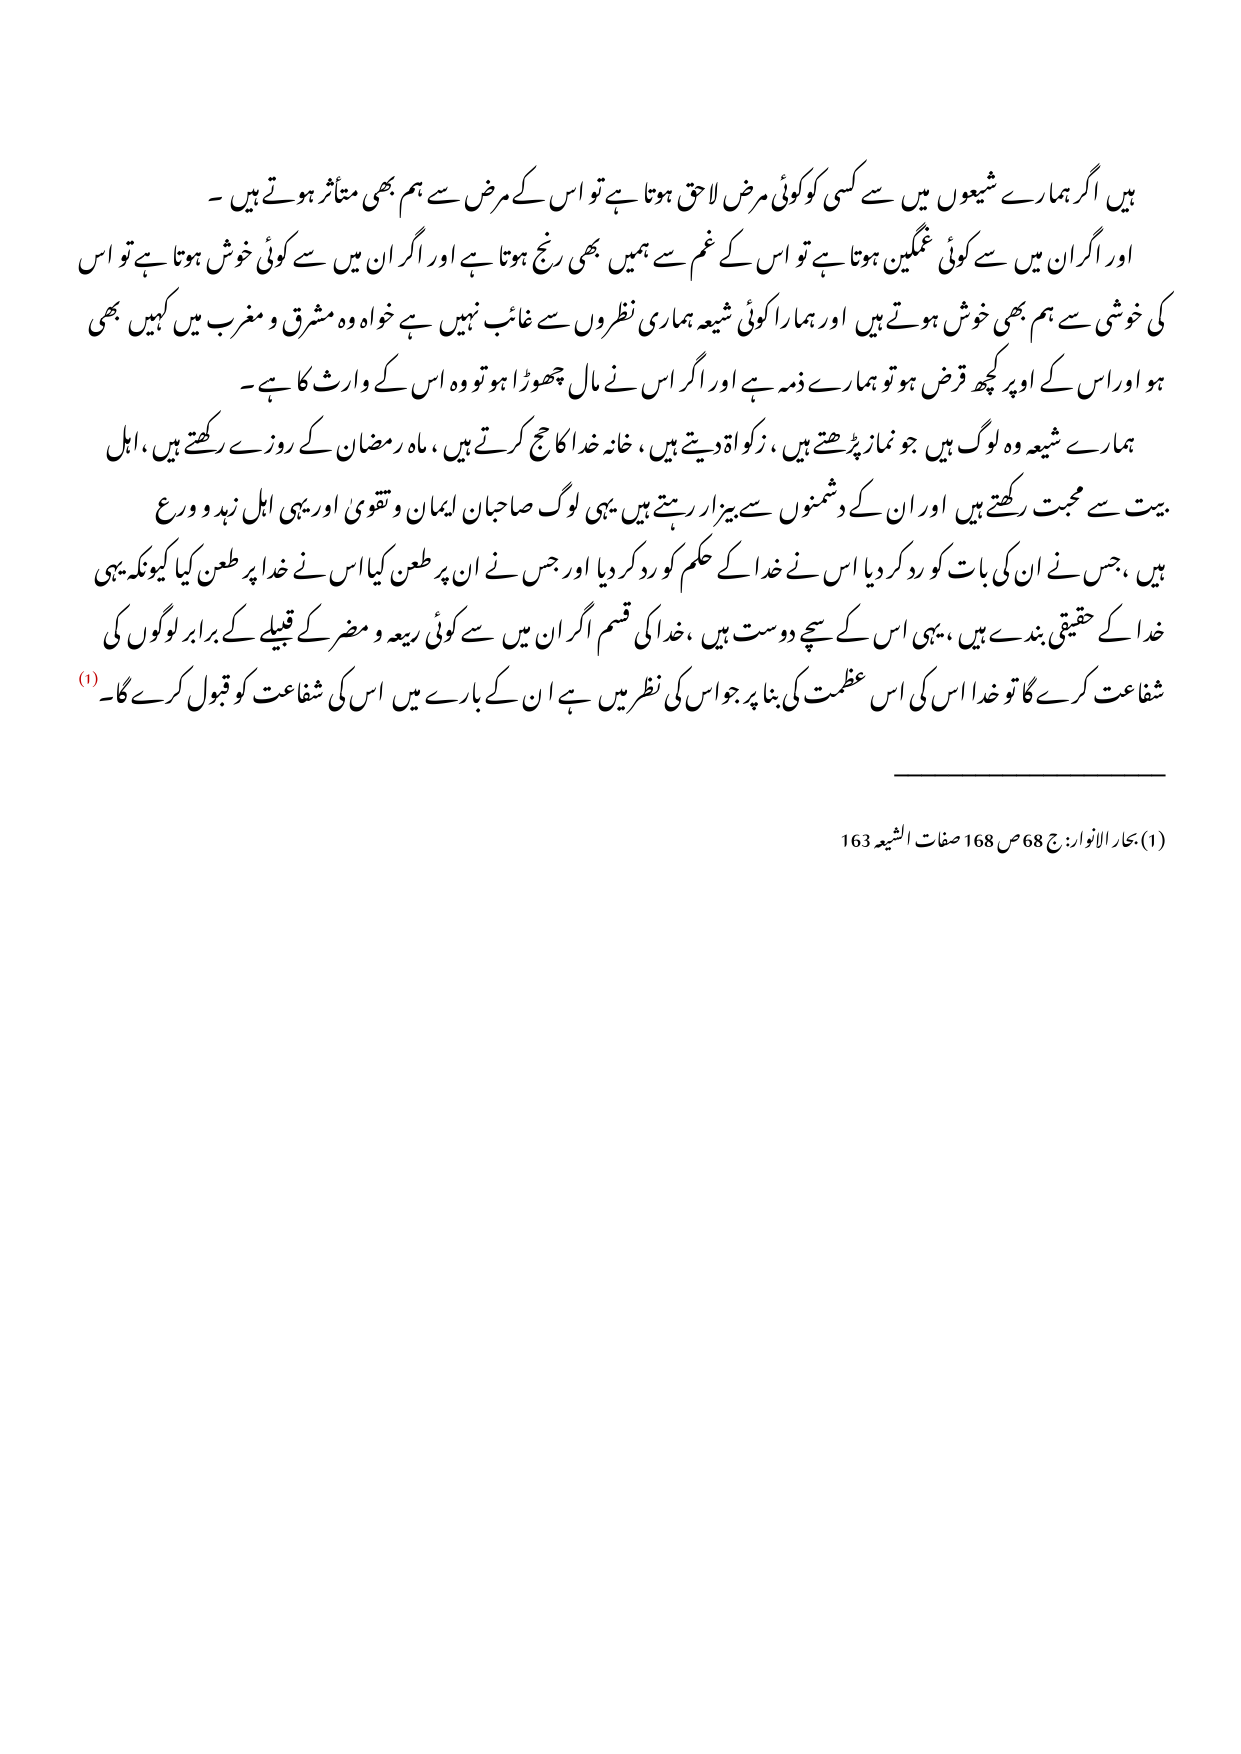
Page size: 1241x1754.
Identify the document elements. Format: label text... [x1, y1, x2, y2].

text ہیں اگر ہمارے شیعوں میں سے کسی کوکوئی مرض لاحق ہوتا ہے تو اس کے مرض سے ہم بھی متأثر ہوتے ہیں ۔ [75, 156, 1165, 219]
text ہمارے شیعہ وہ لوگ ہیں جو نماز پڑھتے ہیں ، زکواة دیتے ہیں ، خانہ خدا کا حج کرتے ہیں ، ماہ رمضان کے روزے رکھتے ہیں ،اہل بیت سے محبت رکھتے ہیں اور ان کے دشمنوں سے بیزار رہتے ہیں یہی لوگ صاحبان ایمان و تقویٰ اور یہی اہل زہد و ورع ہیں ،جس نے ان کی بات کو رد کر دیا اس نے خدا کے حکم کو رد کر دیا اور جس نے ان پر طعن کیااس نے خدا پر طعن کیا کیونکہ یہی خدا کے حقیقی بندے ہیں ، یہی اس کے سچے دوست ہیں ،خدا کی قسم اگر ان میں سے کوئی ربیعہ و مضر کے قبیلے کے برابر لوگوں کی شفاعت کرے گا تو خدا اس کی اس عظمت کی بنا پر جواس کی نظر میں ہے ا ن کے بارے میں اس کی شفاعت کو قبول کرے گا۔(1) [75, 406, 1165, 719]
text اور اگران میں سے کوئی غمگین ہوتا ہے تو اس کے غم سے ہمیں بھی رنج ہوتا ہے اور اگر ان میں سے کوئی خوش ہوتا ہے تو اس کی خوشی سے ہم بھی خوش ہوتے ہیں اور ہمارا کوئی شیعہ ہماری نظروں سے غائب نہیں ہے خواہ وہ مشرق و مغرب میں کہیں بھی ہو اوراس کے اوپر کچھ قرض ہو تو ہمارے ذمہ ہے اور اگر اس نے مال چھوڑا ہو تو وہ اس کے وارث کا ہے ۔ [75, 219, 1165, 406]
text (1) بحار الانوار: ج 68 ص 168 صفات الشیعہ 163 [75, 811, 1165, 858]
text ____________________ [75, 719, 1165, 786]
